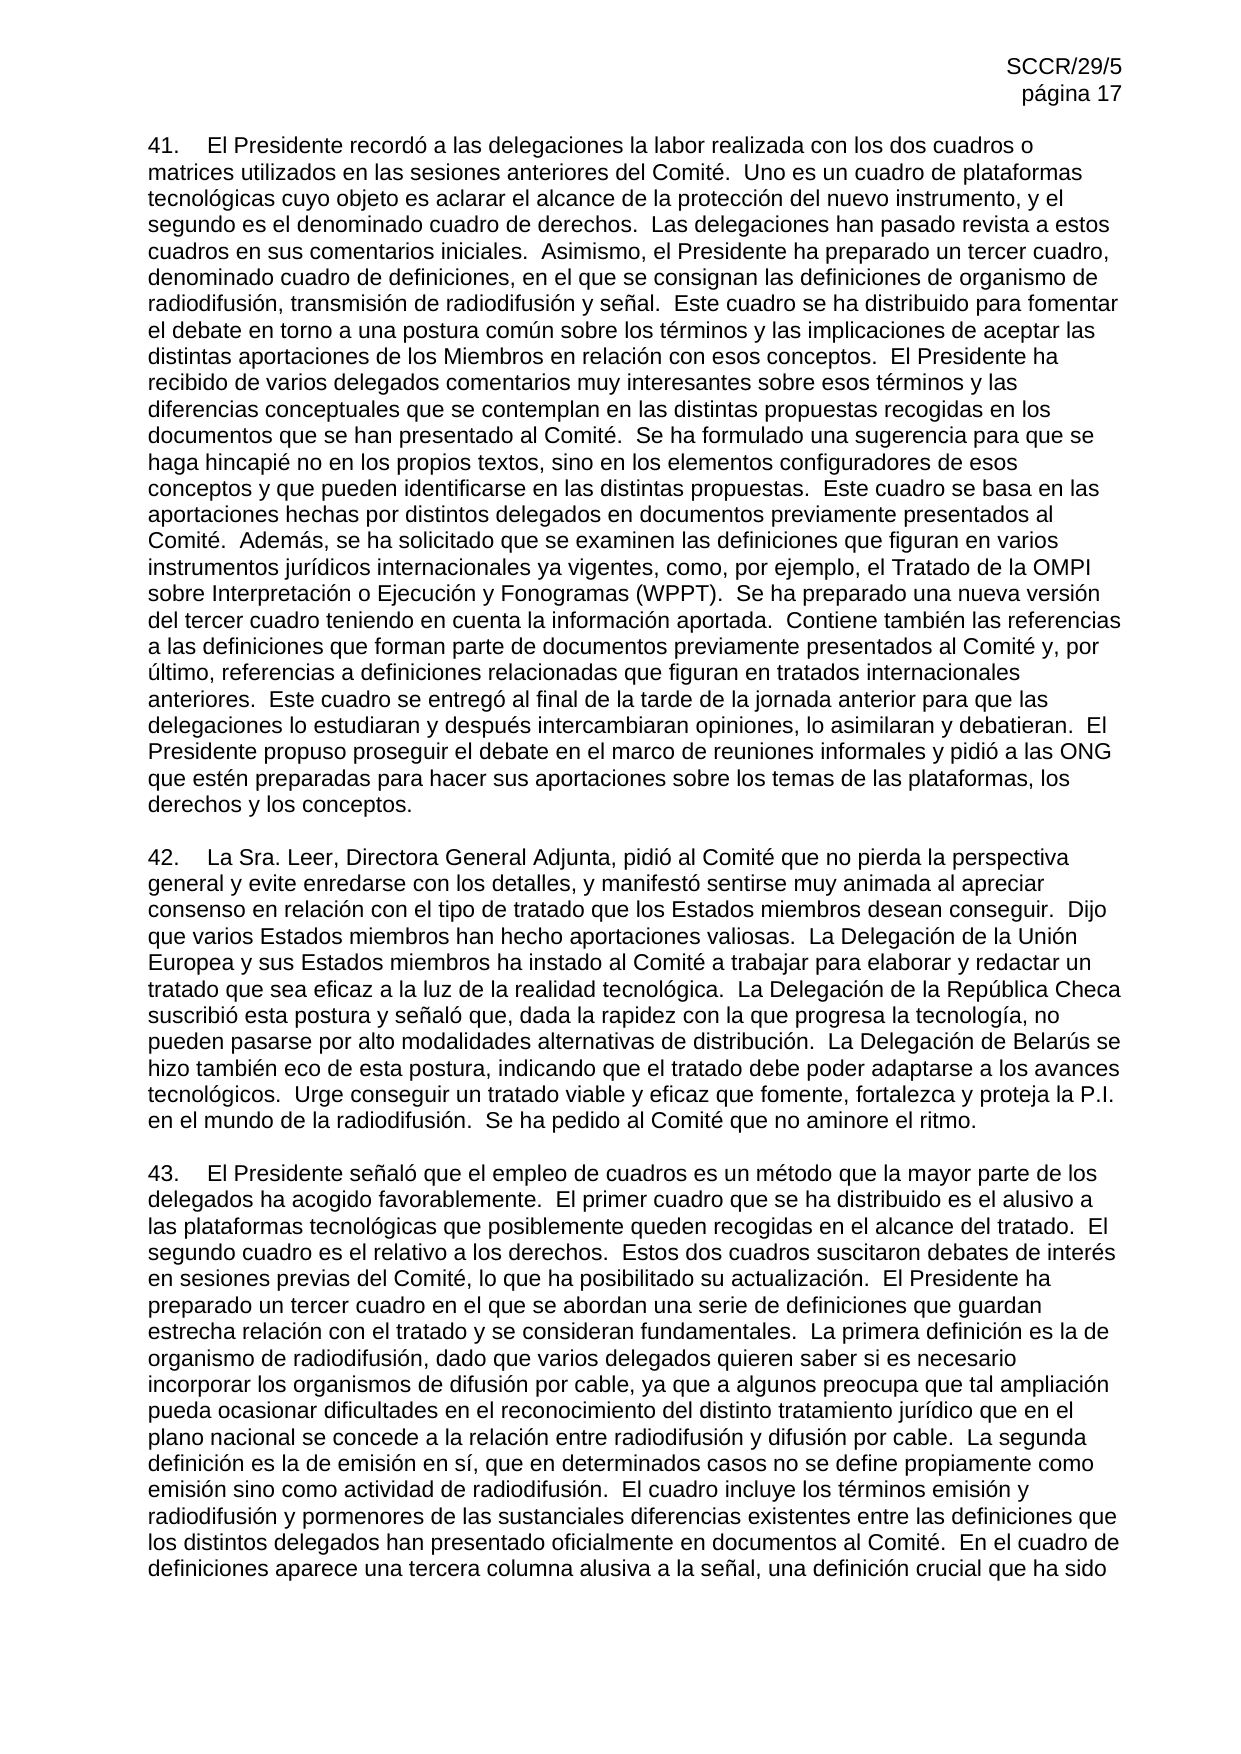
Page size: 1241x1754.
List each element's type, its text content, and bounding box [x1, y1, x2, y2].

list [148, 1160, 1122, 1582]
list La Sra. Leer, Directora General Adjunta, pidió al Comité que no pierda la perspectiva general y evite enredarse con los detalles, y manifestó sentirse muy animada al apreciar consenso en relación con el tipo de tratado que los Estados miembros desean conseguir. Dijo que varios Estados miembros han hecho aportaciones valiosas. La Delegación de la Unión Europea y sus Estados miembros ha instado al Comité a trabajar para elaborar y redactar un tratado que sea eficaz a la luz de la realidad tecnológica. La Delegación de la República Checa suscribió esta postura y señaló que, dada la rapidez con la que progresa la tecnología, no pueden pasarse por alto modalidades alternativas de distribución. La Delegación de Belarús se hizo también eco de esta postura, indicando que el tratado debe poder adaptarse a los avances tecnológicos. Urge conseguir un tratado viable y eficaz que fomente, fortalezca y proteja la P.I. en el mundo de la radiodifusión. Se ha pedido al Comité que no aminore el ritmo. [148, 844, 1122, 1134]
list El Presidente recordó a las delegaciones la labor realizada con los dos cuadros o matrices utilizados en las sesiones anteriores del Comité. Uno es un cuadro de plataformas tecnológicas cuyo objeto es aclarar el alcance de la protección del nuevo instrumento, y el segundo es el denominado cuadro de derechos. Las delegaciones han pasado revista a estos cuadros en sus comentarios iniciales. Asimismo, el Presidente ha preparado un tercer cuadro, denominado cuadro de definiciones, en el que se consignan las definiciones de organismo de radiodifusión, transmisión de radiodifusión y señal. Este cuadro se ha distribuido para fomentar el debate en torno a una postura común sobre los términos y las implicaciones de aceptar las distintas aportaciones de los Miembros en relación con esos conceptos. El Presidente ha recibido de varios delegados comentarios muy interesantes sobre esos términos y las diferencias conceptuales que se contemplan en las distintas propuestas recogidas en los documentos que se han presentado al Comité. Se ha formulado una sugerencia para que se haga hincapié no en los propios textos, sino en los elementos configuradores de esos conceptos y que pueden identificarse en las distintas propuestas. Este cuadro se basa en las aportaciones hechas por distintos delegados en documentos previamente presentados al Comité. Además, se ha solicitado que se examinen las definiciones que figuran en varios instrumentos jurídicos internacionales ya vigentes, como, por ejemplo, el Tratado de la OMPI sobre Interpretación o Ejecución y Fonogramas (WPPT). Se ha preparado una nueva versión del tercer cuadro teniendo en cuenta la información aportada. Contiene también las referencias a las definiciones que forman parte de documentos previamente presentados al Comité y, por último, referencias a definiciones relacionadas que figuran en tratados internacionales anteriores. Este cuadro se entregó al final de la tarde de la jornada anterior para que las delegaciones lo estudiaran y después intercambiaran opiniones, lo asimilaran y debatieran. El Presidente propuso proseguir el debate en el marco de reuniones informales y pidió a las ONG que estén preparadas para hacer sus aportaciones sobre los temas de las plataformas, los derechos y los conceptos. [148, 132, 1122, 817]
